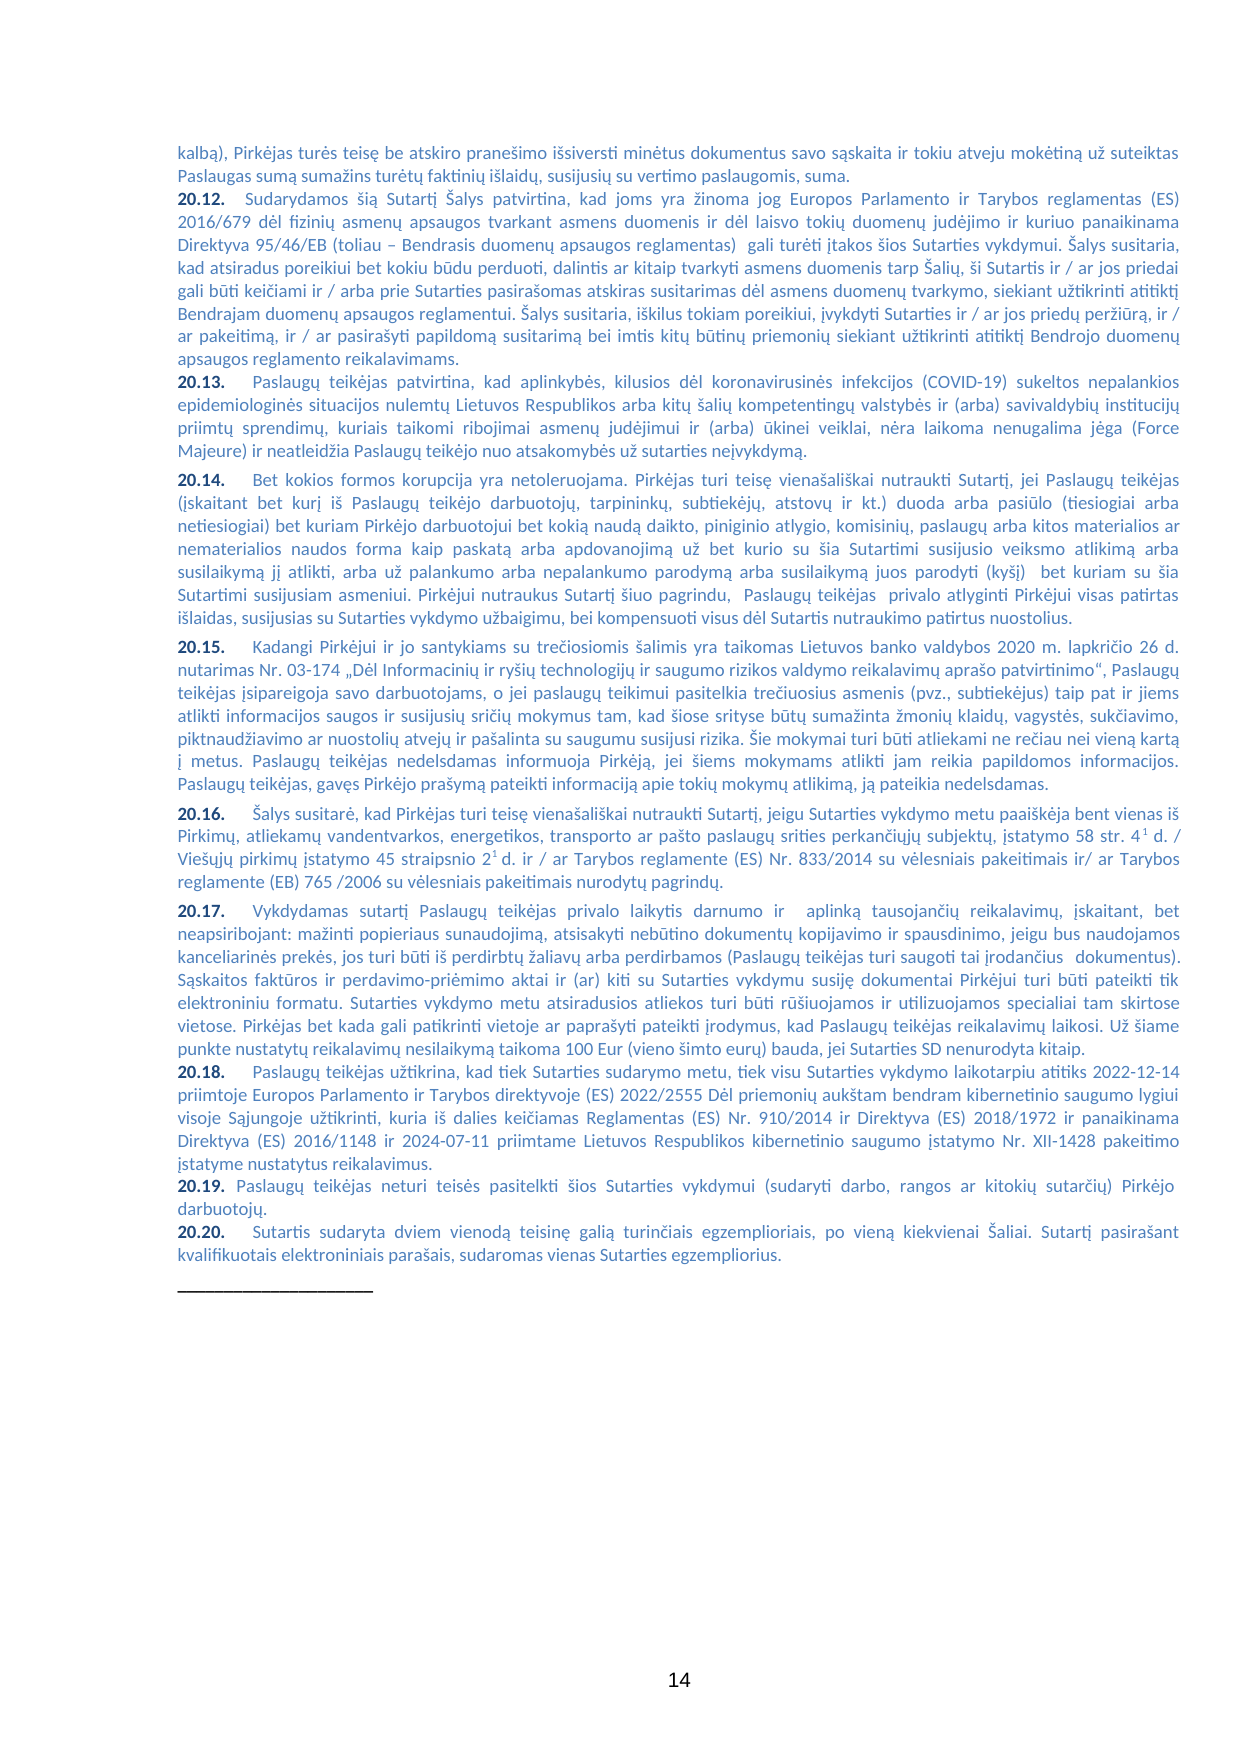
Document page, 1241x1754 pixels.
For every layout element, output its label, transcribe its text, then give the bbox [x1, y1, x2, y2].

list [177, 141, 1181, 187]
list Paslaugų teikėjas neturi teisės pasitelkti šios Sutarties vykdymui (sudaryti darbo, rangos ar kitokių sutarčių) Pirkėjo darbuotojų. [177, 1174, 1176, 1220]
list Paslaugų teikėjas patvirtina, kad aplinkybės, kilusios dėl koronavirusinės infekcijos (COVID-19) sukeltos nepalankios epidemiologinės situacijos nulemtų Lietuvos Respublikos arba kitų šalių kompetentingų valstybės ir (arba) savivaldybių institucijų priimtų sprendimų, kuriais taikomi ribojimai asmenų judėjimui ir (arba) ūkinei veiklai, nėra laikoma nenugalima jėga (Force Majeure) ir neatleidžia Paslaugų teikėjo nuo atsakomybės už sutarties neįvykdymą. [177, 370, 1181, 462]
text _____________________ [177, 1272, 1181, 1295]
list Šalys susitarė, kad Pirkėjas turi teisę vienašališkai nutraukti Sutartį, jeigu Sutarties vykdymo metu paaiškėja bent vienas iš Pirkimų, atliekamų vandentvarkos, energetikos, transporto ar pašto paslaugų srities perkančiųjų subjektų, įstatymo 58 str. 41 d. / Viešųjų pirkimų įstatymo 45 straipsnio 21 d. ir / ar Tarybos reglamente (ES) Nr. 833/2014 su vėlesniais pakeitimais ir/ ar Tarybos reglamente (EB) 765 /2006 su vėlesniais pakeitimais nurodytų pagrindų. [177, 802, 1181, 893]
list Sudarydamos šią Sutartį Šalys patvirtina, kad joms yra žinoma jog Europos Parlamento ir Tarybos reglamentas (ES) 2016/679 dėl fizinių asmenų apsaugos tvarkant asmens duomenis ir dėl laisvo tokių duomenų judėjimo ir kuriuo panaikinama Direktyva 95/46/EB (toliau – Bendrasis duomenų apsaugos reglamentas) gali turėti įtakos šios Sutarties vykdymui. Šalys susitaria, kad atsiradus poreikiui bet kokiu būdu perduoti, dalintis ar kitaip tvarkyti asmens duomenis tarp Šalių, ši Sutartis ir / ar jos priedai gali būti keičiami ir / arba prie Sutarties pasirašomas atskiras susitarimas dėl asmens duomenų tvarkymo, siekiant užtikrinti atitiktį Bendrajam duomenų apsaugos reglamentui. Šalys susitaria, iškilus tokiam poreikiui, įvykdyti Sutarties ir / ar jos priedų peržiūrą, ir / ar pakeitimą, ir / ar pasirašyti papildomą susitarimą bei imtis kitų būtinų priemonių siekiant užtikrinti atitiktį Bendrojo duomenų apsaugos reglamento reikalavimams. [177, 187, 1181, 370]
list Sutartis sudaryta dviem vienodą teisinę galią turinčiais egzemplioriais, po vieną kiekvienai Šaliai. Sutartį pasirašant kvalifikuotais elektroniniais parašais, sudaromas vienas Sutarties egzempliorius. [177, 1220, 1181, 1266]
list Kadangi Pirkėjui ir jo santykiams su trečiosiomis šalimis yra taikomas Lietuvos banko valdybos 2020 m. lapkričio 26 d. nutarimas Nr. 03-174 „Dėl Informacinių ir ryšių technologijų ir saugumo rizikos valdymo reikalavimų aprašo patvirtinimo“, Paslaugų teikėjas įsipareigoja savo darbuotojams, o jei paslaugų teikimui pasitelkia trečiuosius asmenis (pvz., subtiekėjus) taip pat ir jiems atlikti informacijos saugos ir susijusių sričių mokymus tam, kad šiose srityse būtų sumažinta žmonių klaidų, vagystės, sukčiavimo, piktnaudžiavimo ar nuostolių atvejų ir pašalinta su saugumu susijusi rizika. Šie mokymai turi būti atliekami ne rečiau nei vieną kartą į metus. Paslaugų teikėjas nedelsdamas informuoja Pirkėją, jei šiems mokymams atlikti jam reikia papildomos informacijos. Paslaugų teikėjas, gavęs Pirkėjo prašymą pateikti informaciją apie tokių mokymų atlikimą, ją pateikia nedelsdamas. [177, 635, 1181, 795]
list Paslaugų teikėjas užtikrina, kad tiek Sutarties sudarymo metu, tiek visu Sutarties vykdymo laikotarpiu atitiks 2022-12-14 priimtoje Europos Parlamento ir Tarybos direktyvoje (ES) 2022/2555 Dėl priemonių aukštam bendram kibernetinio saugumo lygiui visoje Sąjungoje užtikrinti, kuria iš dalies keičiamas Reglamentas (ES) Nr. 910/2014 ir Direktyva (ES) 2018/1972 ir panaikinama Direktyva (ES) 2016/1148 ir 2024-07-11 priimtame Lietuvos Respublikos kibernetinio saugumo įstatymo Nr. XII-1428 pakeitimo įstatyme nustatytus reikalavimus. [177, 1060, 1181, 1174]
list Vykdydamas sutartį Paslaugų teikėjas privalo laikytis darnumo ir aplinką tausojančių reikalavimų, įskaitant, bet neapsiribojant: mažinti popieriaus sunaudojimą, atsisakyti nebūtino dokumentų kopijavimo ir spausdinimo, jeigu bus naudojamos kanceliarinės prekės, jos turi būti iš perdirbtų žaliavų arba perdirbamos (Paslaugų teikėjas turi saugoti tai įrodančius dokumentus). Sąskaitos faktūros ir perdavimo-priėmimo aktai ir (ar) kiti su Sutarties vykdymu susiję dokumentai Pirkėjui turi būti pateikti tik elektroniniu formatu. Sutarties vykdymo metu atsiradusios atliekos turi būti rūšiuojamos ir utilizuojamos specialiai tam skirtose vietose. Pirkėjas bet kada gali patikrinti vietoje ar paprašyti pateikti įrodymus, kad Paslaugų teikėjas reikalavimų laikosi. Už šiame punkte nustatytų reikalavimų nesilaikymą taikoma 100 Eur (vieno šimto eurų) bauda, jei Sutarties SD nenurodyta kitaip. [177, 899, 1181, 1060]
list Bet kokios formos korupcija yra netoleruojama. Pirkėjas turi teisę vienašališkai nutraukti Sutartį, jei Paslaugų teikėjas (įskaitant bet kurį iš Paslaugų teikėjo darbuotojų, tarpininkų, subtiekėjų, atstovų ir kt.) duoda arba pasiūlo (tiesiogiai arba netiesiogiai) bet kuriam Pirkėjo darbuotojui bet kokią naudą daikto, piniginio atlygio, komisinių, paslaugų arba kitos materialios ar nematerialios naudos forma kaip paskatą arba apdovanojimą už bet kurio su šia Sutartimi susijusio veiksmo atlikimą arba susilaikymą jį atlikti, arba už palankumo arba nepalankumo parodymą arba susilaikymą juos parodyti (kyšį) bet kuriam su šia Sutartimi susijusiam asmeniui. Pirkėjui nutraukus Sutartį šiuo pagrindu, Paslaugų teikėjas privalo atlyginti Pirkėjui visas patirtas išlaidas, susijusias su Sutarties vykdymo užbaigimu, bei kompensuoti visus dėl Sutartis nutraukimo patirtus nuostolius. [177, 468, 1181, 629]
